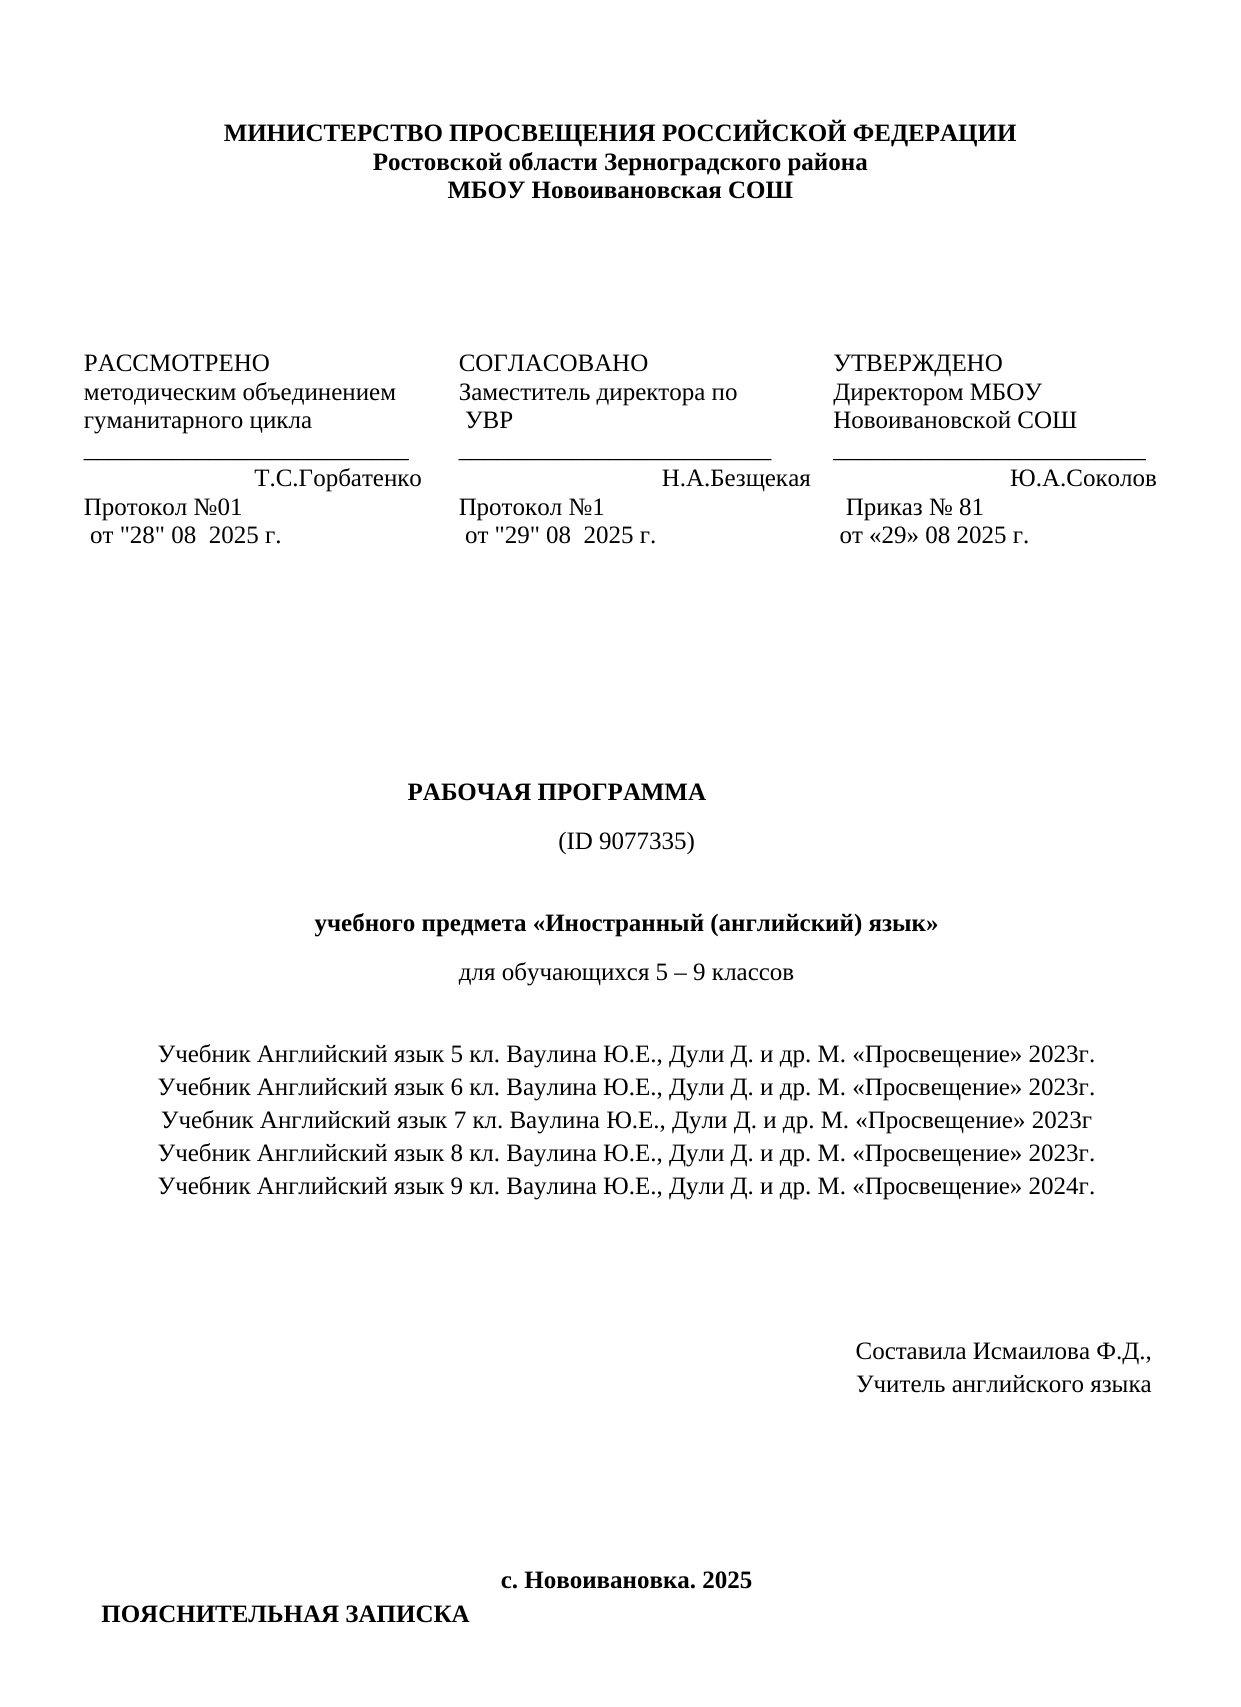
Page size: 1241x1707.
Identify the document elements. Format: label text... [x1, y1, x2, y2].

table_header УТВЕРЖДЕНО Директором МБОУ Новоивановской СОШ _________________________ Ю.А.Соколов Приказ № 81 от «29» 08 2025 г. [822, 348, 1168, 645]
text Составила Исмаилова Ф.Д., [101, 1336, 1152, 1365]
text ПОЯСНИТЕЛЬНАЯ ЗАПИСКА [101, 1599, 1152, 1627]
table_header СОГЛАСОВАНО Заместитель директора по УВР _________________________ Н.А.Безщекая Протокол №1 от "29" 08 2025 г. [447, 348, 822, 645]
text Учебник Английский язык 5 кл. Ваулина Ю.Е., Дули Д. и др. М. «Просвещение» 2023г. [101, 1039, 1152, 1068]
text Учитель английского языка [101, 1369, 1152, 1398]
text (ID 9077335) [101, 826, 1152, 855]
text МИНИСТЕРСТВО ПРОСВЕЩЕНИЯ РОССИЙСКОЙ ФЕДЕРАЦИИ [89, 118, 1152, 147]
text для обучающихся 5 – 9 классов [101, 957, 1152, 986]
text Учебник Английский язык 7 кл. Ваулина Ю.Е., Дули Д. и др. М. «Просвещение» 2023г [101, 1105, 1152, 1134]
text МБОУ Новоивановская СОШ [89, 176, 1152, 204]
text Учебник Английский язык 8 кл. Ваулина Ю.Е., Дули Д. и др. М. «Просвещение» 2023г. [101, 1138, 1152, 1167]
text РАБОЧАЯ ПРОГРАММА [101, 777, 1152, 806]
table_header РАССМОТРЕНО методическим объединением гуманитарного цикла __________________________ Т.С.Горбатенко Протокол №01 от "28" 08 2025 г. [73, 348, 447, 645]
text с. Новоивановка. 2025 [101, 1566, 1152, 1594]
text учебного предмета «Иностранный (английский) язык» [101, 908, 1152, 937]
text Учебник Английский язык 9 кл. Ваулина Ю.Е., Дули Д. и др. М. «Просвещение» 2024г. [101, 1171, 1152, 1200]
text Учебник Английский язык 6 кл. Ваулина Ю.Е., Дули Д. и др. М. «Просвещение» 2023г. [101, 1072, 1152, 1101]
text Ростовской области Зерноградского района [89, 147, 1152, 176]
